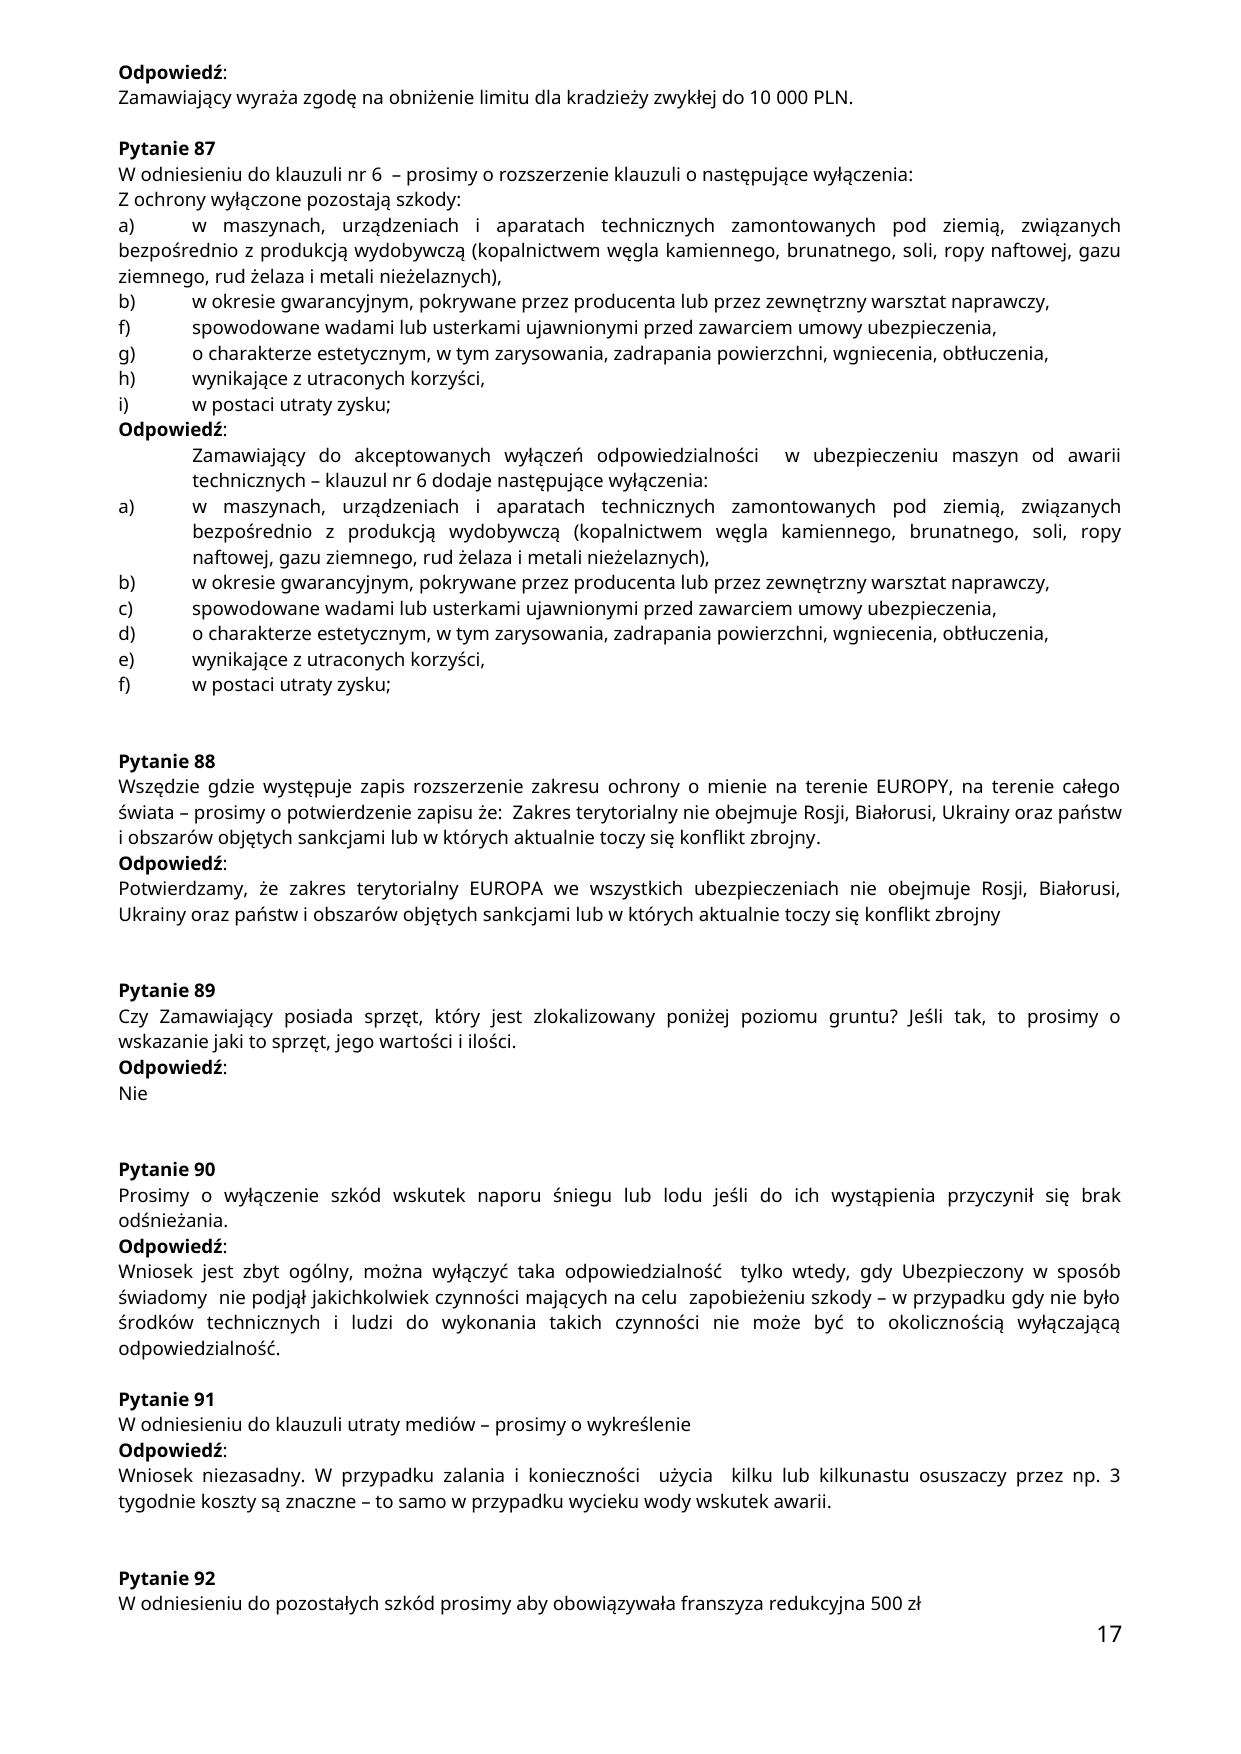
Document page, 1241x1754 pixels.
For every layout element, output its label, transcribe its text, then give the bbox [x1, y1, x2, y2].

text W odniesieniu do pozostałych szkód prosimy aby obowiązywała franszyza redukcyjna 500 zł [118, 1590, 1122, 1616]
text Odpowiedź: [118, 1233, 1122, 1258]
text Odpowiedź: [118, 1054, 1122, 1080]
text Odpowiedź: [118, 416, 1122, 442]
text Wniosek jest zbyt ogólny, można wyłączyć taka odpowiedzialność tylko wtedy, gdy Ubezpieczony w sposób świadomy nie podjął jakichkolwiek czynności mających na celu zapobieżeniu szkody – w przypadku gdy nie było środków technicznych i ludzi do wykonania takich czynności nie może być to okolicznością wyłączającą odpowiedzialność. [118, 1258, 1122, 1361]
text Zamawiający do akceptowanych wyłączeń odpowiedzialności w ubezpieczeniu maszyn od awarii technicznych – klauzul nr 6 dodaje następujące wyłączenia: [192, 442, 1122, 493]
text Odpowiedź: [118, 1437, 1122, 1463]
text f) w postaci utraty zysku; [118, 672, 1122, 697]
text c) spowodowane wadami lub usterkami ujawnionymi przed zawarciem umowy ubezpieczenia, [118, 595, 1122, 621]
text Prosimy o wyłączenie szkód wskutek naporu śniegu lub lodu jeśli do ich wystąpienia przyczynił się brak odśnieżania. [118, 1182, 1122, 1233]
text Potwierdzamy, że zakres terytorialny EUROPA we wszystkich ubezpieczeniach nie obejmuje Rosji, Białorusi, Ukrainy oraz państw i obszarów objętych sankcjami lub w których aktualnie toczy się konflikt zbrojny [118, 876, 1122, 927]
text W odniesieniu do klauzuli utraty mediów – prosimy o wykreślenie [118, 1412, 1122, 1437]
text h) wynikające z utraconych korzyści, [118, 365, 1122, 391]
text Czy Zamawiający posiada sprzęt, który jest zlokalizowany poniżej poziomu gruntu? Jeśli tak, to prosimy o wskazanie jaki to sprzęt, jego wartości i ilości. [118, 1003, 1122, 1054]
text Pytanie 92 [118, 1565, 1122, 1590]
text Wszędzie gdzie występuje zapis rozszerzenie zakresu ochrony o mienie na terenie EUROPY, na terenie całego świata – prosimy o potwierdzenie zapisu że: Zakres terytorialny nie obejmuje Rosji, Białorusi, Ukrainy oraz państw i obszarów objętych sankcjami lub w których aktualnie toczy się konflikt zbrojny. [118, 774, 1122, 850]
text W odniesieniu do klauzuli nr 6 – prosimy o rozszerzenie klauzuli o następujące wyłączenia: [118, 161, 1122, 187]
text Odpowiedź: [118, 850, 1122, 876]
text Wniosek niezasadny. W przypadku zalania i konieczności użycia kilku lub kilkunastu osuszaczy przez np. 3 tygodnie koszty są znaczne – to samo w przypadku wycieku wody wskutek awarii. [118, 1463, 1122, 1514]
text Nie [118, 1080, 1122, 1105]
text a) w maszynach, urządzeniach i aparatach technicznych zamontowanych pod ziemią, związanych bezpośrednio z produkcją wydobywczą (kopalnictwem węgla kamiennego, brunatnego, soli, ropy naftowej, gazu ziemnego, rud żelaza i metali nieżelaznych), [118, 212, 1122, 289]
text Zamawiający wyraża zgodę na obniżenie limitu dla kradzieży zwykłej do 10 000 PLN. [118, 84, 1122, 110]
text b) w okresie gwarancyjnym, pokrywane przez producenta lub przez zewnętrzny warsztat naprawczy, [118, 569, 1122, 595]
text Z ochrony wyłączone pozostają szkody: [118, 187, 1122, 212]
text g) o charakterze estetycznym, w tym zarysowania, zadrapania powierzchni, wgniecenia, obtłuczenia, [118, 340, 1122, 365]
text f) spowodowane wadami lub usterkami ujawnionymi przed zawarciem umowy ubezpieczenia, [118, 314, 1122, 340]
text a) w maszynach, urządzeniach i aparatach technicznych zamontowanych pod ziemią, związanych bezpośrednio z produkcją wydobywczą (kopalnictwem węgla kamiennego, brunatnego, soli, ropy naftowej, gazu ziemnego, rud żelaza i metali nieżelaznych), [118, 493, 1122, 569]
text d) o charakterze estetycznym, w tym zarysowania, zadrapania powierzchni, wgniecenia, obtłuczenia, [118, 621, 1122, 646]
text Pytanie 87 [118, 136, 1122, 161]
text i) w postaci utraty zysku; [118, 391, 1122, 416]
text e) wynikające z utraconych korzyści, [118, 646, 1122, 672]
text Odpowiedź: [118, 59, 1122, 84]
text Pytanie 88 [118, 748, 1122, 774]
text Pytanie 89 [118, 978, 1122, 1003]
text Pytanie 91 [118, 1386, 1122, 1412]
text b) w okresie gwarancyjnym, pokrywane przez producenta lub przez zewnętrzny warsztat naprawczy, [118, 289, 1122, 314]
text Pytanie 90 [118, 1156, 1122, 1182]
